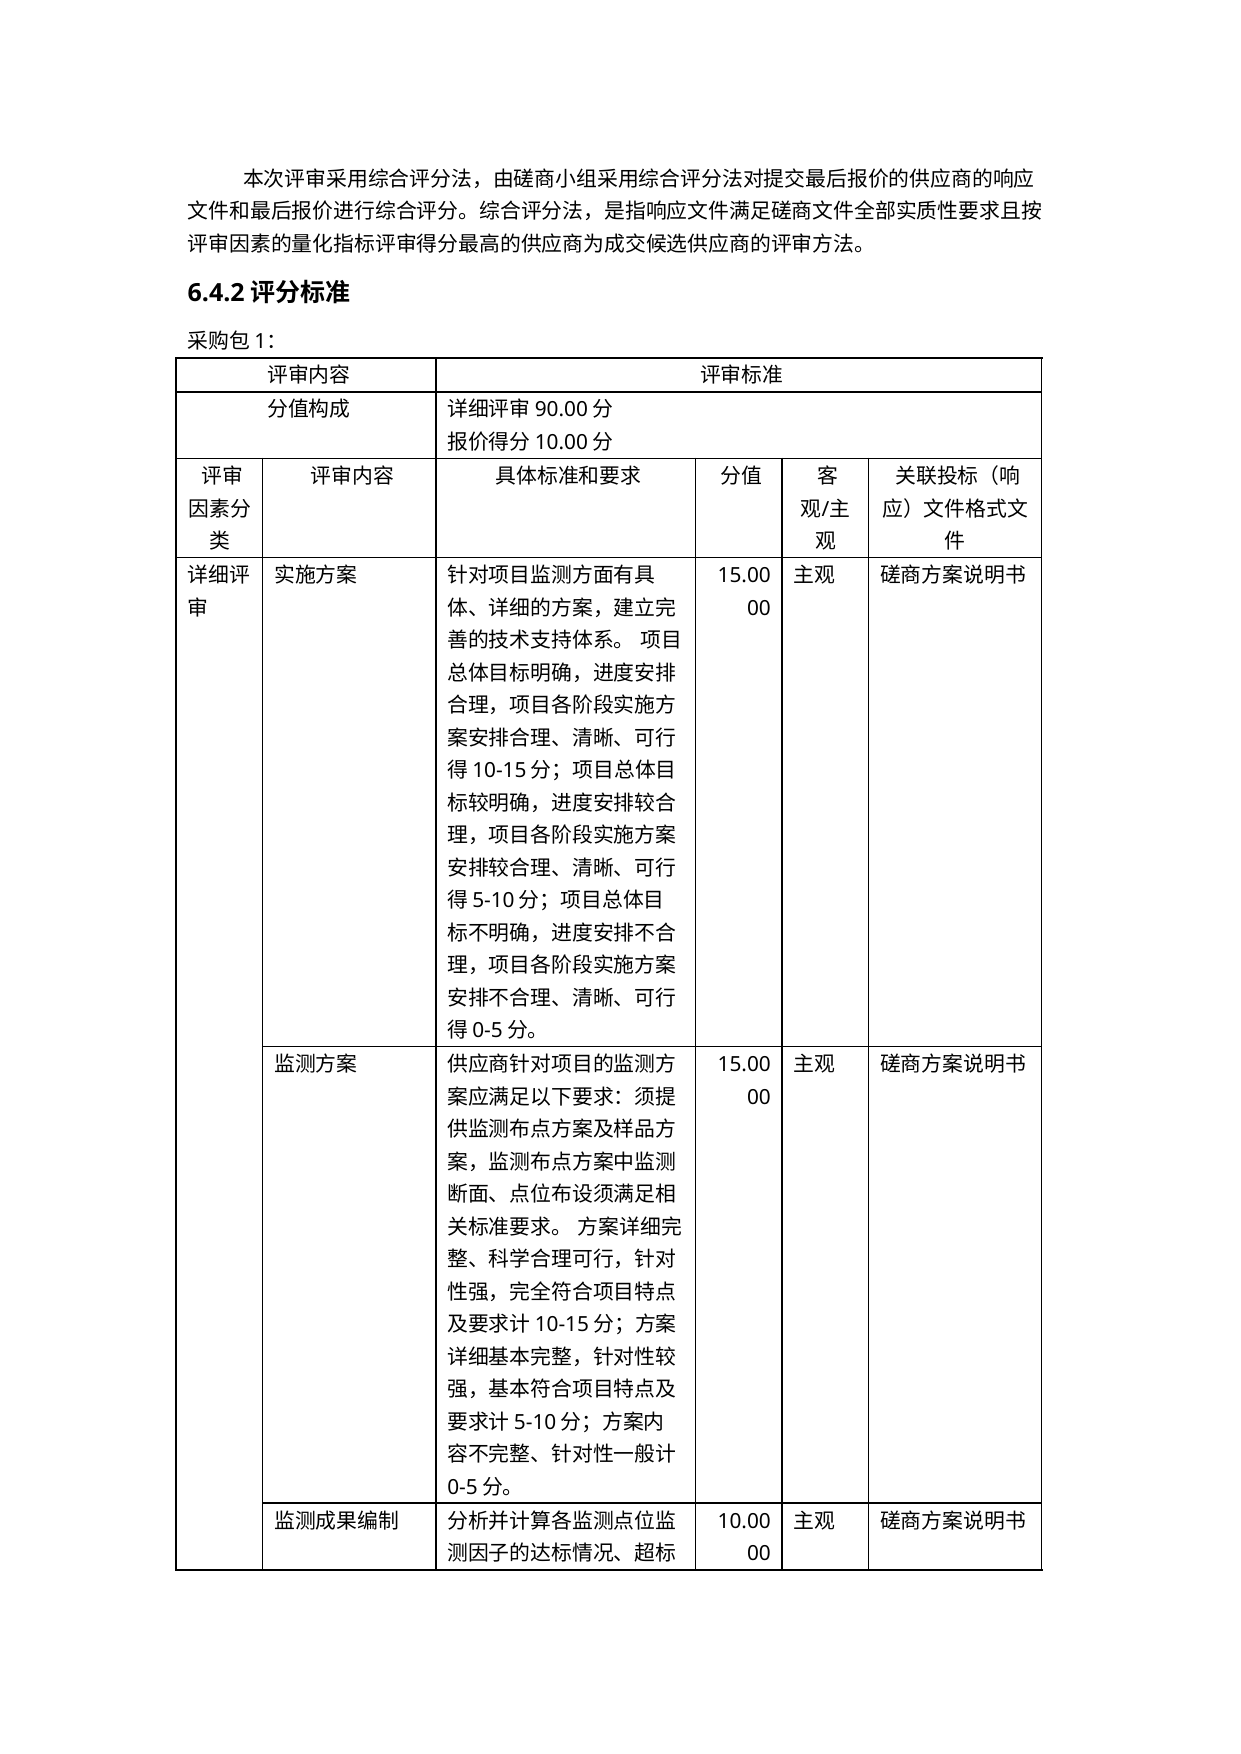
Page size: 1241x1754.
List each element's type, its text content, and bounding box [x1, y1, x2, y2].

table_cell 评审因素分类 [177, 459, 262, 557]
table_cell 详细评审 [177, 558, 262, 1569]
table_cell 磋商方案说明书 [869, 1047, 1041, 1502]
table_cell 关联投标（响应）文件格式文件 [869, 459, 1041, 557]
text 本次评审采用综合评分法，由磋商小组采用综合评分法对提交最后报价的供应商的响应文件和最后报价进行综合评分。综合评分法，是指响应文件满足磋商文件全部实质性要求且按评审因素的量化指标评审得分最高的供应商为成交候选供应商的评审方法。 [187, 162, 1053, 259]
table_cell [437, 1504, 695, 1569]
table_cell 15.0000 [696, 558, 781, 1046]
table_cell 分值构成 [177, 393, 435, 458]
table_cell 主观 [783, 558, 868, 1046]
table_cell 15.0000 [696, 1047, 781, 1502]
table_cell 评审内容 [263, 459, 435, 557]
table_cell 磋商方案说明书 [869, 558, 1041, 1046]
text 采购包1： [187, 324, 1053, 357]
table_cell 监测方案 [263, 1047, 435, 1502]
table_header 评审内容 [177, 359, 435, 391]
table_cell 10.0000 [696, 1504, 781, 1569]
table_cell 详细评审90.00分 报价得分10.00分 [437, 393, 1041, 458]
table_cell 磋商方案说明书 [869, 1504, 1041, 1569]
table_cell 实施方案 [263, 558, 435, 1046]
table_cell 监测成果编制 [263, 1504, 435, 1569]
table_cell 具体标准和要求 [437, 459, 695, 557]
text 6.4.2评分标准 [187, 259, 1053, 324]
table_cell 主观 [783, 1047, 868, 1502]
table_cell 针对项目监测方面有具体、详细的方案，建立完善的技术支持体系。 项目总体目标明确，进度安排合理，项目各阶段实施方案安排合理、清晰、可行得10-15分；项目总体目标较明确，进度安排较合理，项目各阶段实施方案安排较合理、清晰、可行得5-10分；项目总体目标不明确，进度安排不合理，项目各阶段实施方案安排不合理、清晰、可行得0-5分。 [437, 558, 695, 1046]
table_cell 主观 [783, 1504, 868, 1569]
table_cell 供应商针对项目的监测方案应满足以下要求：须提供监测布点方案及样品方案，监测布点方案中监测断面、点位布设须满足相关标准要求。 方案详细完整、科学合理可行，针对性强，完全符合项目特点及要求计10-15分；方案详细基本完整，针对性较强，基本符合项目特点及要求计5-10分；方案内容不完整、针对性一般计0-5分。 [437, 1047, 695, 1502]
table_header 评审标准 [437, 359, 1041, 391]
table_cell 分值 [696, 459, 781, 557]
table_cell 客观/主观 [783, 459, 868, 557]
